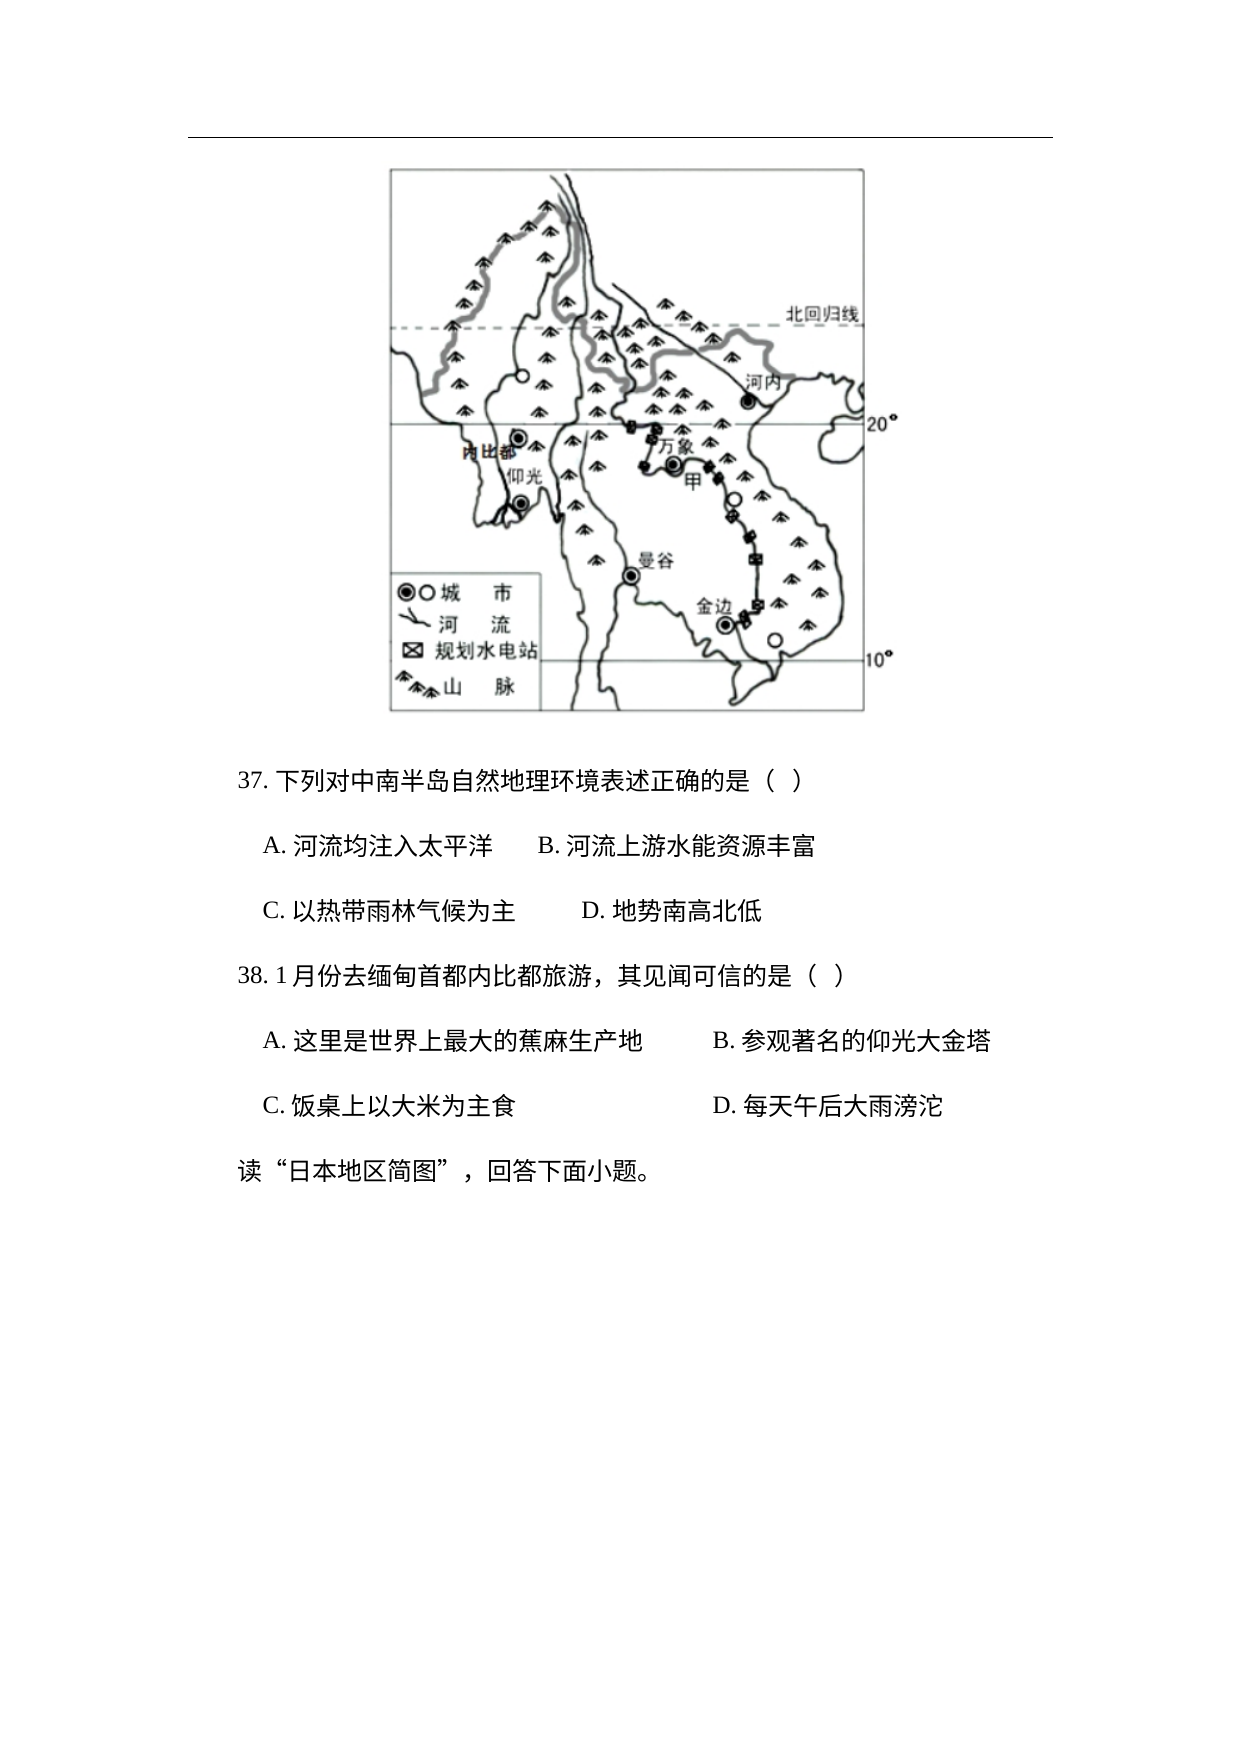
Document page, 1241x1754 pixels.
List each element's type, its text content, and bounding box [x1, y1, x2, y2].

text A. 这里是世界上最大的蕉麻生产地 B. 参观著名的仰光大金塔 [187, 1007, 1053, 1072]
text A. 河流均注入太平洋 B. 河流上游水能资源丰富 [187, 812, 1053, 877]
text C. 以热带雨林气候为主 D. 地势南高北低 [187, 877, 1053, 942]
text 37. 下列对中南半岛自然地理环境表述正确的是（ ） [187, 747, 1053, 812]
picture [381, 161, 910, 716]
text 38. 1月份去缅甸首都内比都旅游，其见闻可信的是（ ） [187, 942, 1053, 1007]
text C. 饭桌上以大米为主食 D. 每天午后大雨滂沱 [187, 1072, 1053, 1137]
text 读“日本地区简图”，回答下面小题。 [187, 1137, 1053, 1202]
